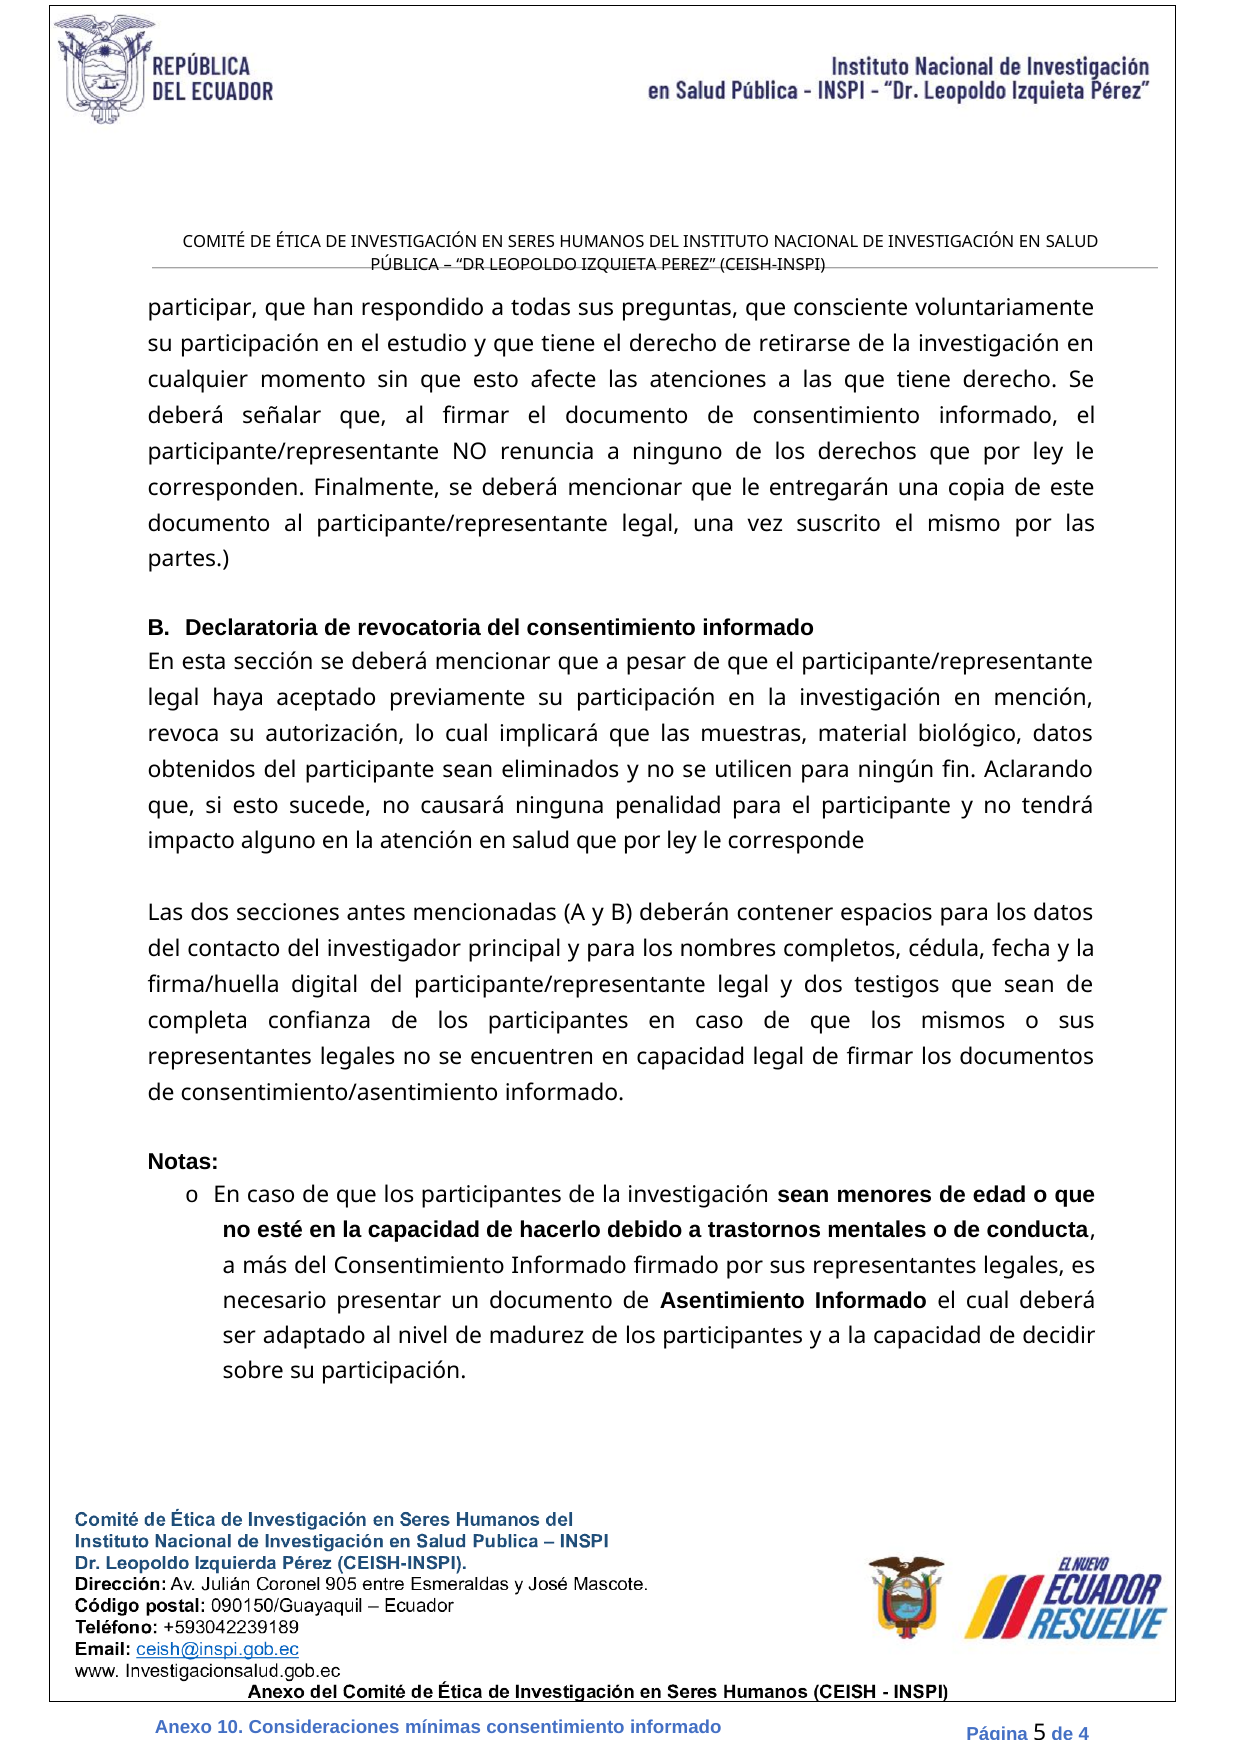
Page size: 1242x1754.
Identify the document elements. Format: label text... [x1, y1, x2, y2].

text participar, que han respondido a todas sus preguntas, que consciente voluntariamente su participación en el estudio y que tiene el derecho de retirarse de la investigación en cualquier momento sin que esto afecte las atenciones a las que tiene derecho. Se deberá señalar que, al firmar el documento de consentimiento informado, el participante/representante NO renuncia a ninguno de los derechos que por ley le corresponden. Finalmente, se deberá mencionar que le entregarán una copia de este documento al participante/representante legal, una vez suscrito el mismo por las partes.) [147, 291, 1095, 574]
text En esta sección se deberá mencionar que a pesar de que el participante/representante legal haya aceptado previamente su participación en la investigación en mención, revoca su autorización, lo cual implicará que las muestras, material biológico, datos obtenidos del participante sean eliminados y no se utilicen para ningún fin. Aclarando que, si esto sucede, no causará ninguna penalidad para el participante y no tendrá impacto alguno en la atención en salud que por ley le corresponde [147, 645, 1094, 856]
text Las dos secciones antes mencionadas (A y B) deberán contener espacios para los datos del contacto del investigador principal y para los nombres completos, cédula, fecha y la firma/huella digital del participante/representante legal y dos testigos que sean de completa confianza de los participantes en caso de que los mismos o sus representantes legales no se encuentren en capacidad legal de firmar los documentos de consentimiento/asentimiento informado. [147, 896, 1094, 1107]
text o En caso de que los participantes de la investigación sean menores de edad o que no esté en la capacidad de hacerlo debido a trastornos mentales o de conducta, a más del Consentimiento Informado firmado por sus representantes legales, es necesario presentar un documento de Asentimiento Informado el cual deberá ser adaptado al nivel de madurez de los participantes y a la capacidad de decidir sobre su participación. [185, 1178, 1096, 1386]
subtitle Notas: [147, 1148, 1139, 1174]
text COMITÉ DE ÉTICA DE INVESTIGACIÓN EN SERES HUMANOS DEL INSTITUTO NACIONAL DE INVESTIGACIÓN EN SALUD PÚBLICA – “DR LEOPOLDO IZQUIETA PEREZ” (CEISH-INSPI) [182, 230, 1130, 275]
subtitle Declaratoria de revocatoria del consentimiento informado [147, 614, 1139, 640]
picture [50, 6, 1175, 1701]
